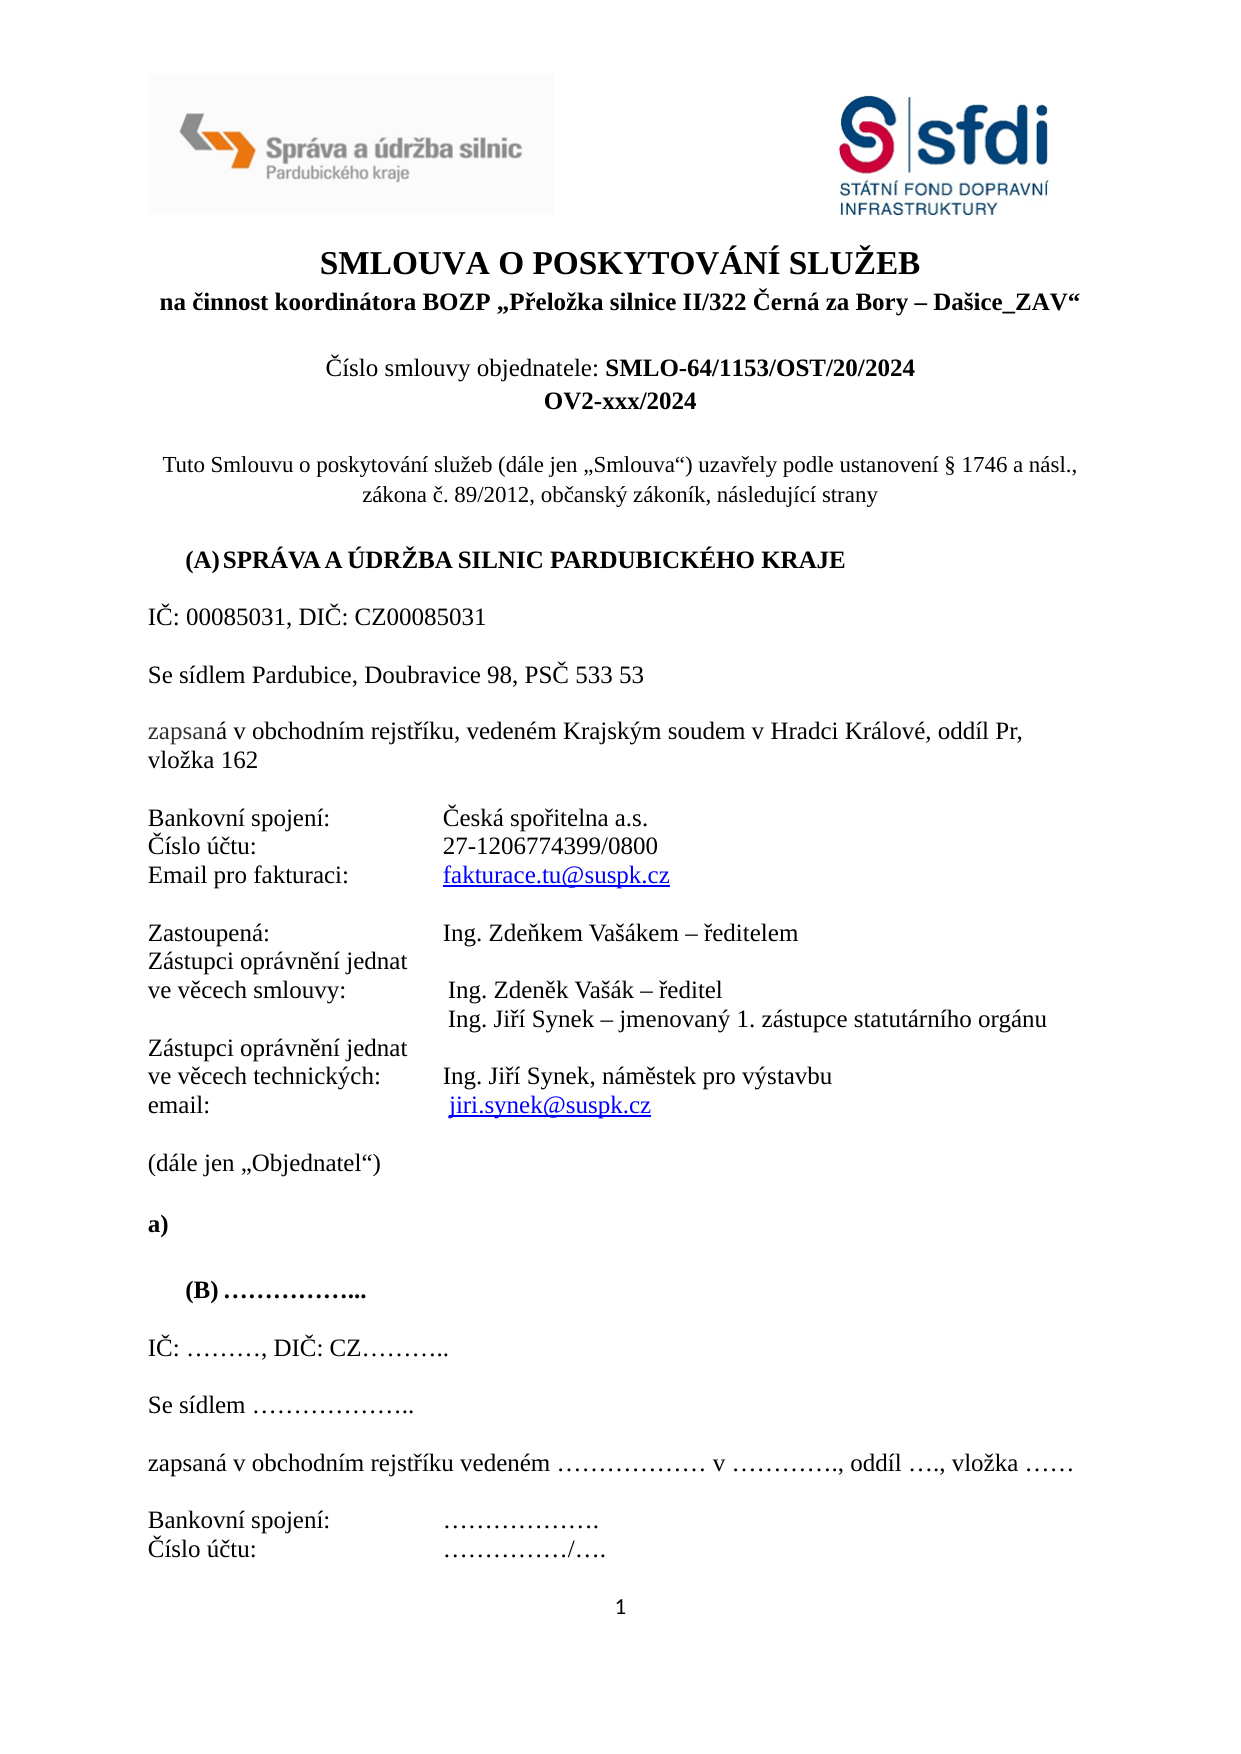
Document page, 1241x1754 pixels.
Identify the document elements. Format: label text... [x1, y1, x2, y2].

text OV2-xxx/2024 [148, 386, 1092, 415]
text a) [148, 1209, 1092, 1238]
text email: jiri.synek@suspk.cz [148, 1090, 1092, 1119]
text Bankovní spojení: Česká spořitelna a.s. [148, 803, 1092, 831]
text Se sídlem ……………….. [148, 1391, 1092, 1419]
text Se sídlem Pardubice, Doubravice 98, PSČ 533 53 [148, 660, 1092, 688]
text IČ: 00085031, DIČ: CZ00085031 [148, 602, 1092, 631]
text Bankovní spojení: ………………. [148, 1506, 1092, 1534]
text (dále jen „Objednatel“) [148, 1148, 1092, 1176]
list SPRÁVA A ÚDRŽBA SILNIC PARDUBICKÉHO KRAJE [185, 545, 1092, 573]
text Zastoupená: Ing. Zdeňkem Vašákem – ředitelem [148, 918, 1092, 946]
text Email pro fakturaci: fakturace.tu@suspk.cz [148, 860, 1092, 889]
text ve věcech smlouvy: Ing. Zdeněk Vašák – ředitel [148, 975, 1092, 1004]
text zapsaná v obchodním rejstříku vedeném ……………… v …………., oddíl …., vložka …… [148, 1448, 1092, 1477]
text IČ: ………, DIČ: CZ……….. [148, 1333, 1092, 1362]
text ve věcech technických: Ing. Jiří Synek, náměstek pro výstavbu [148, 1061, 1092, 1090]
text Tuto Smlouvu o poskytování služeb (dále jen „Smlouva“) uzavřely podle ustanovení § 1746 a násl., zákona č. 89/2012, občanský zákoník, následující strany [148, 451, 1092, 508]
text SMLOUVA O POSKYTOVÁNÍ SLUŽEB [148, 243, 1092, 281]
text Číslo účtu: 27-1206774399/0800 [148, 831, 1092, 860]
text Číslo smlouvy objednatele: SMLO-64/1153/OST/20/2024 [148, 353, 1092, 382]
text Zástupci oprávnění jednat [148, 1033, 1092, 1061]
text Zástupci oprávnění jednat [148, 946, 1092, 975]
text Ing. Jiří Synek – jmenovaný 1. zástupce statutárního orgánu [448, 1004, 1092, 1033]
picture [147, 73, 555, 215]
text Číslo účtu: ……………/…. [148, 1534, 1092, 1563]
text zapsaná v obchodním rejstříku, vedeném Krajským soudem v Hradci Králové, oddíl Pr, vložka 162 [148, 716, 1092, 774]
picture [839, 95, 1049, 215]
text na činnost koordinátora BOZP „Přeložka silnice II/322 Černá za Bory – Dašice_ZAV“ [148, 287, 1092, 316]
list ……………... [185, 1276, 1092, 1304]
